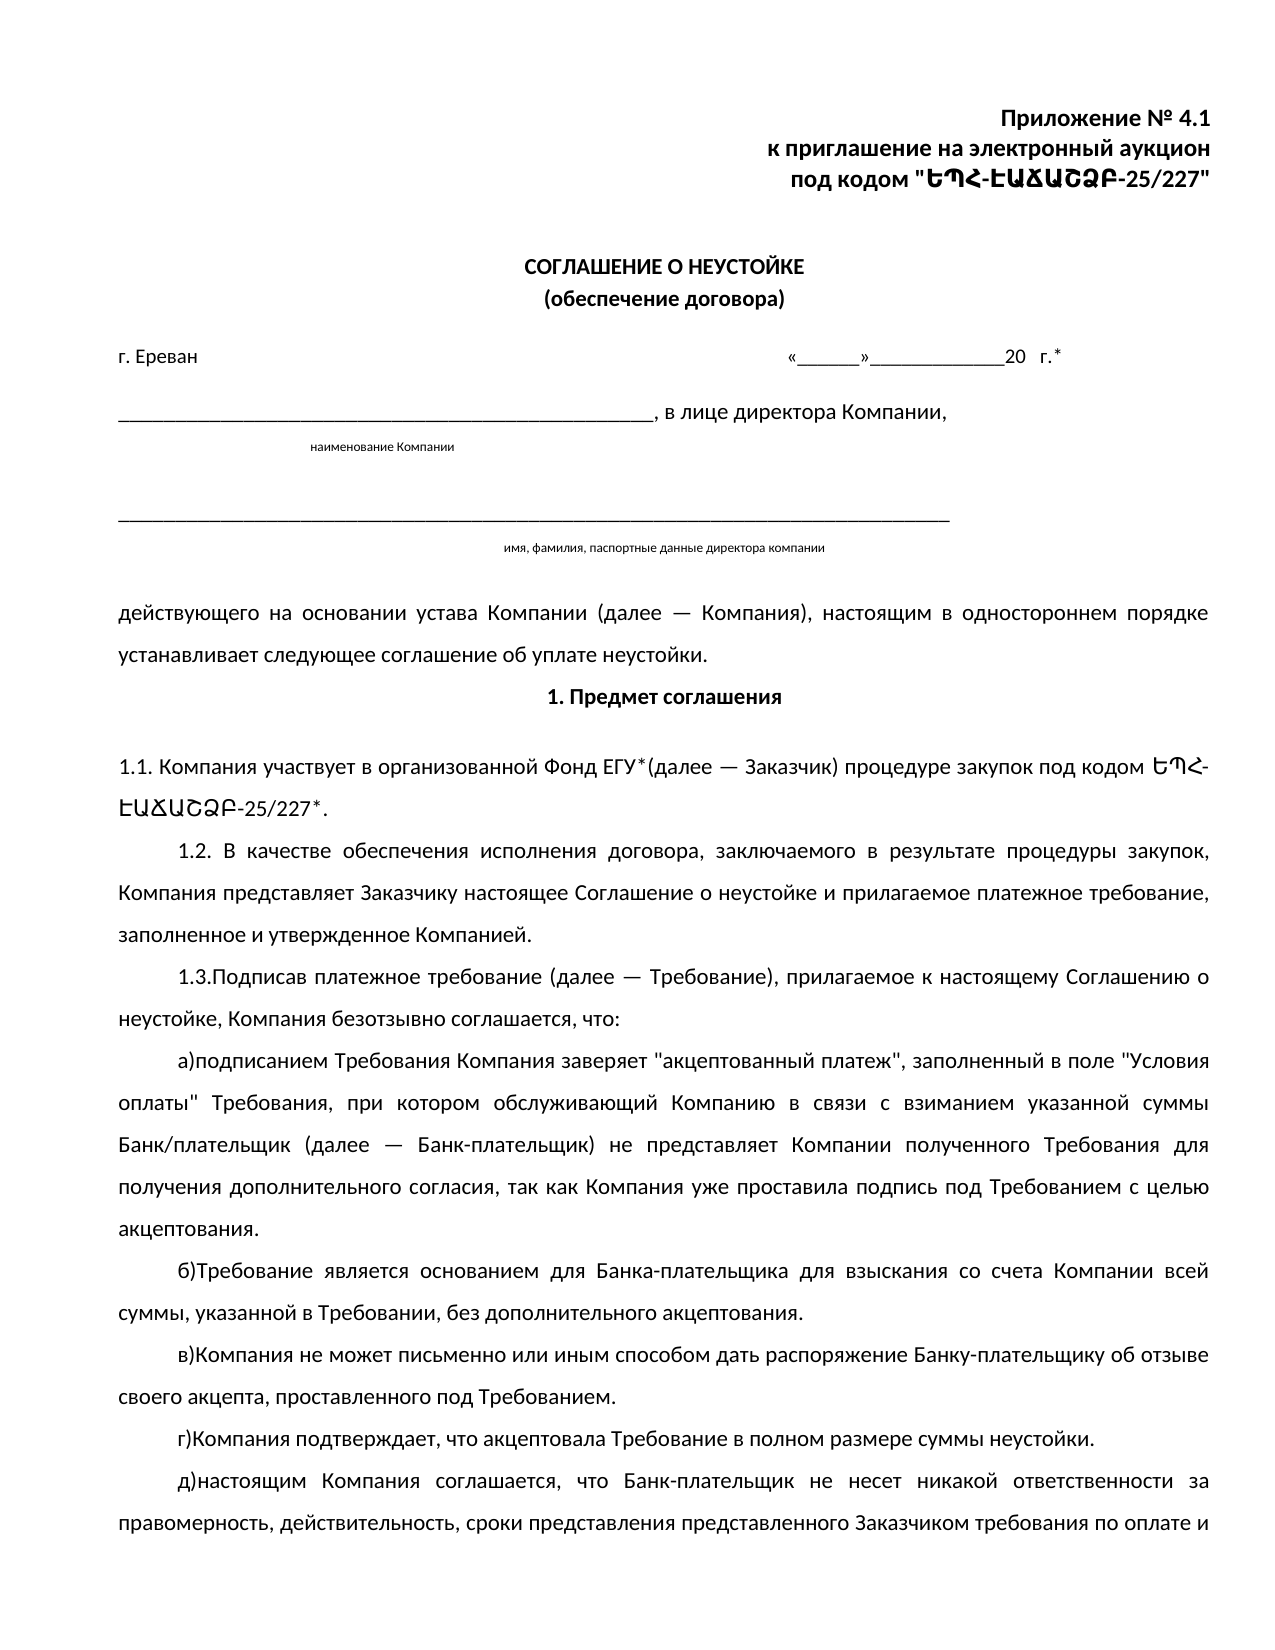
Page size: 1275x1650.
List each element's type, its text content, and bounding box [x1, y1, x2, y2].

text а)подписанием Требования Компания заверяет "акцептованный платеж", заполненный в поле "Условия оплаты" Требования, при котором обслуживающий Компанию в связи с взиманием указанной суммы Банк/плательщик (далее — Банк-плательщик) не представляет Компании полученного Требования для получения дополнительного согласия, так как Компания уже проставила подпись под Требованием с целью акцептования. [118, 1046, 1211, 1242]
text наименование Компании [310, 439, 1211, 467]
text имя, фамилия, паспортные данные директора компании [118, 539, 1211, 567]
text _________________________________________________________________________ [118, 497, 1211, 526]
text (обеспечение договора) [118, 284, 1211, 312]
text к приглашение на электронный аукцион [148, 132, 1211, 163]
text г)Компания подтверждает, что акцептовала Требование в полном размере суммы неустойки. [118, 1424, 1211, 1452]
table_header г. Ереван [107, 343, 605, 397]
text в)Компания не может письменно или иным способом дать распоряжение Банку-плательщику об отзыве своего акцепта, проставленного под Требованием. [118, 1340, 1211, 1410]
text под кодом "ԵՊՀ-ԷԱՃԱՇՁԲ-25/227" [118, 163, 1211, 193]
text 1.2. В качестве обеспечения исполнения договора, заключаемого в результате процедуры закупок, Компания представляет Заказчику настоящее Соглашение о неустойке и прилагаемое платежное требование, заполненное и утвержденное Компанией. [118, 836, 1211, 948]
text 1.3.Подписав платежное требование (далее — Требование), прилагаемое к настоящему Соглашению о неустойке, Компания безотзывно соглашается, что: [118, 962, 1211, 1032]
text действующего на основании устава Компании (далее — Компания), настоящим в одностороннем порядке устанавливает следующее соглашение об уплате неустойки. [118, 598, 1211, 668]
text Приложение № 4.1 [118, 102, 1211, 132]
text 1.1. Компания участвует в организованной Фонд ЕГУ*(далее — Заказчик) процедуре закупок под кодом ԵՊՀ-ԷԱՃԱՇՁԲ-25/227*. [118, 752, 1211, 822]
text б)Требование является основанием для Банка-плательщика для взыскания со счета Компании всей суммы, указанной в Требовании, без дополнительного акцептования. [118, 1256, 1211, 1326]
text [118, 1466, 1211, 1536]
text СОГЛАШЕНИЕ О НЕУСТОЙКЕ [118, 252, 1211, 280]
text _______________________________________________, в лице директора Компании, [118, 397, 1211, 425]
text 1. Предмет соглашения [118, 682, 1211, 710]
table_header «______»_____________20 г.* [605, 343, 1074, 397]
